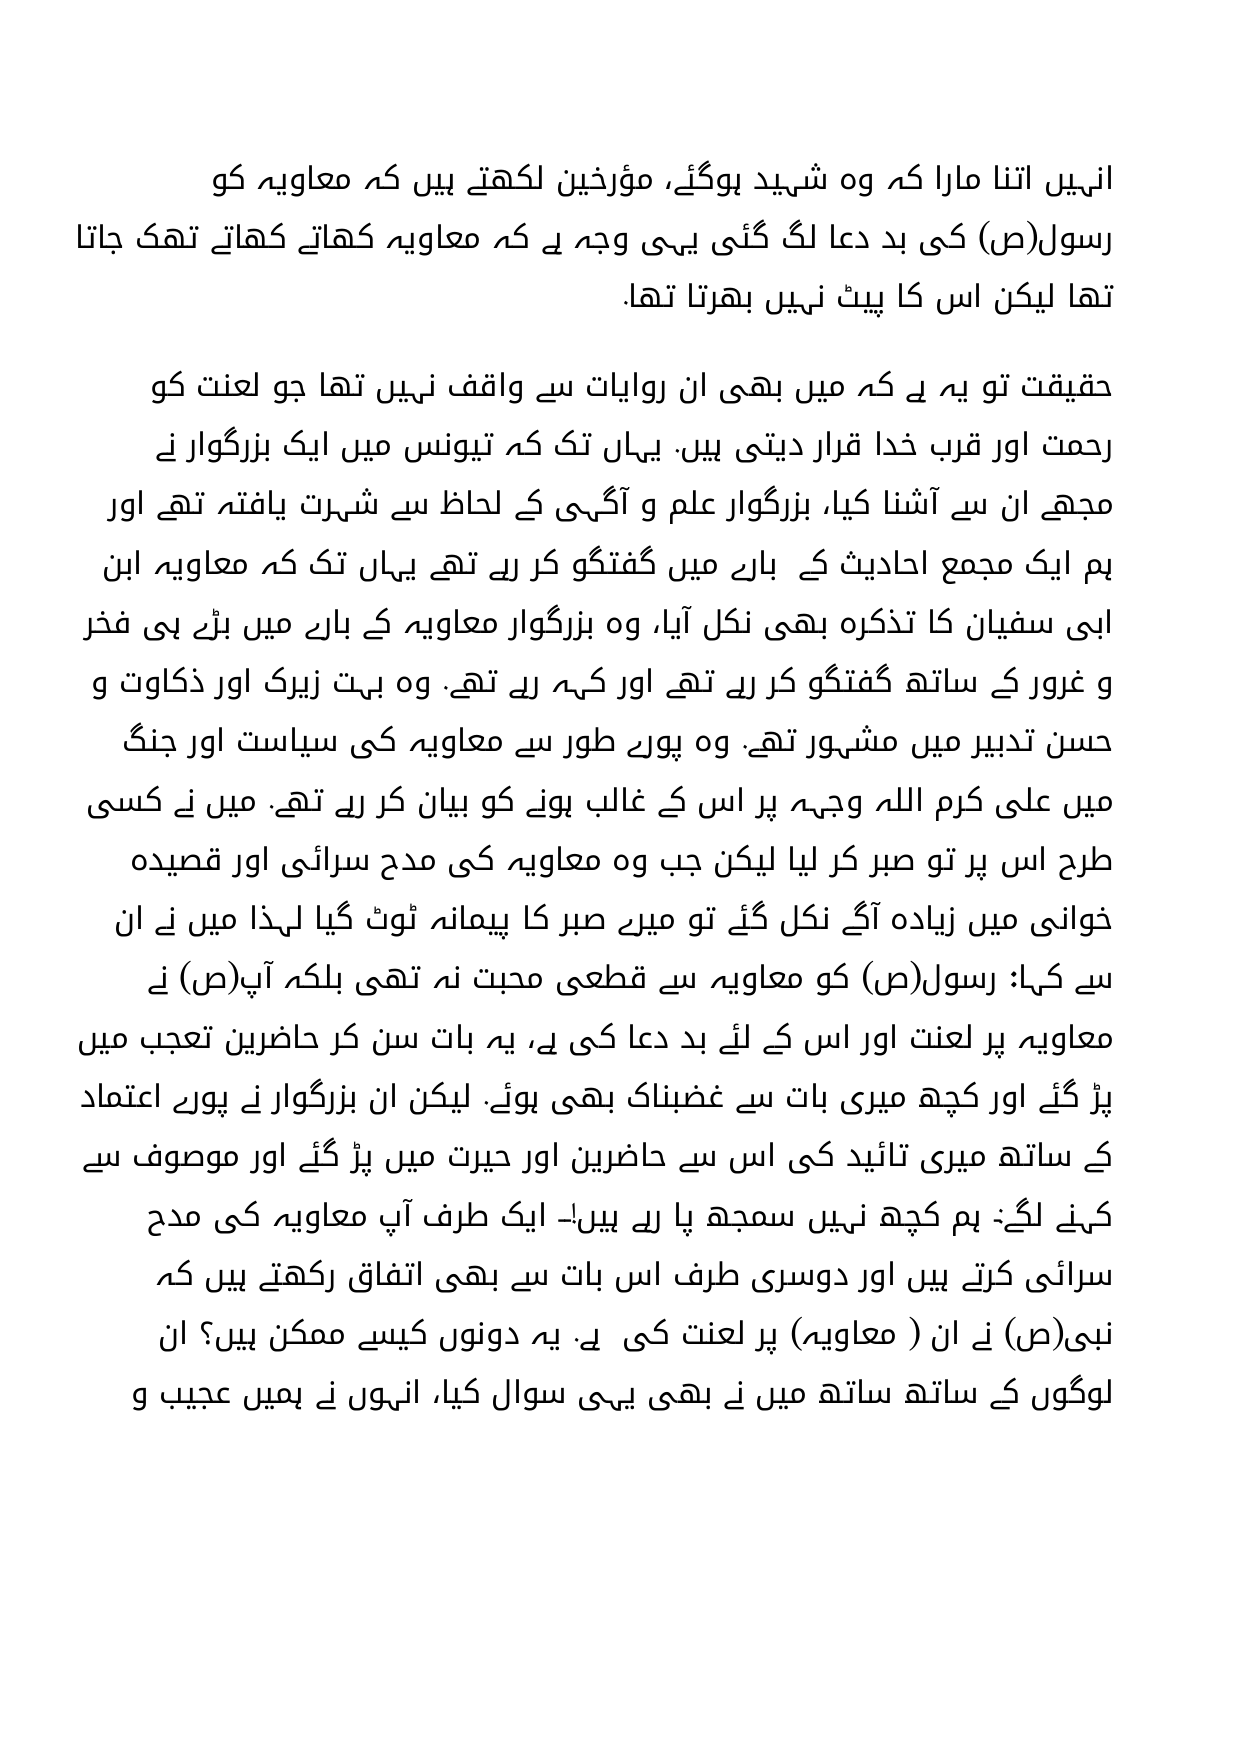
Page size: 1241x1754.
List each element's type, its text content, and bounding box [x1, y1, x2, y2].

text انہیں اتنا مارا کہ وہ شہید ہوگئے، مؤرخین لکھتے ہیں کہ معاویہ کو رسول(ص) کی بد دعا لگ گئی یہی وجہ ہے کہ معاویہ کھاتے کھاتے تھک جاتا تھا لیکن اس کا پیٹ نہیں بھرتا تھا. [72, 149, 1114, 327]
text حقیقت تو یہ ہے کہ میں بھی ان روایات سے واقف نہیں تھا جو لعنت کو رحمت اور قرب خدا قرار دیتی ہیں. یہاں تک کہ تیونس میں ایک بزرگوار نے مجھے ان سے آشنا کیا، بزرگوار علم و آگہی کے لحاظ سے شہرت یافتہ تھے اور ہم ایک مجمع احادیث کے بارے میں گفتگو کر رہے تھے یہاں تک کہ معاویہ ابن ابی سفیان کا تذکرہ بھی نکل آیا، وہ بزرگوار معاویہ کے بارے میں بڑے ہی فخر و غرور کے ساتھ گفتگو کر رہے تھے اور کہہ رہے تھے. وہ بہت زیرک اور ذکاوت و حسن تدبیر میں مشہور تھے. وہ پورے طور سے معاویہ کی سیاست اور جنگ میں علی کرم اللہ وجہہ پر اس کے غالب ہونے کو بیان کر رہے تھے. میں نے کسی طرح اس پر تو صبر کر لیا لیکن جب وہ معاویہ کی مدح سرائی اور قصیدہ خوانی میں زیادہ آگے نکل گئے تو میرے صبر کا پیمانہ ٹوٹ گیا لہذا میں نے ان سے کہا: رسول(ص) کو معاویہ سے قطعی محبت نہ تھی بلکہ آپ(ص) نے معاویہ پر لعنت اور اس کے لئے بد دعا کی ہے، یہ بات سن کر حاضرین تعجب میں پڑ گئے اور کچھ میری بات سے غضبناک بھی ہوئے. لیکن ان بزرگوار نے پورے اعتماد کے ساتھ میری تائید کی اس سے حاضرین اور حیرت میں پڑ گئے اور موصوف سے کہنے لگے: ہم کچھ نہیں سمجھ پا رہے ہیں! ایک طرف آپ معاویہ کی مدح سرائی کرتے ہیں اور دوسری طرف اس بات سے بھی اتفاق رکھتے ہیں کہ نبی(ص) نے ان ( معاویہ) پر لعنت کی ہے. یہ دونوں کیسے ممکن ہیں؟ ان لوگوں کے ساتھ ساتھ میں نے بھی یہی سوال کیا، انہوں نے ہمیں عجیب و [72, 356, 1114, 1423]
